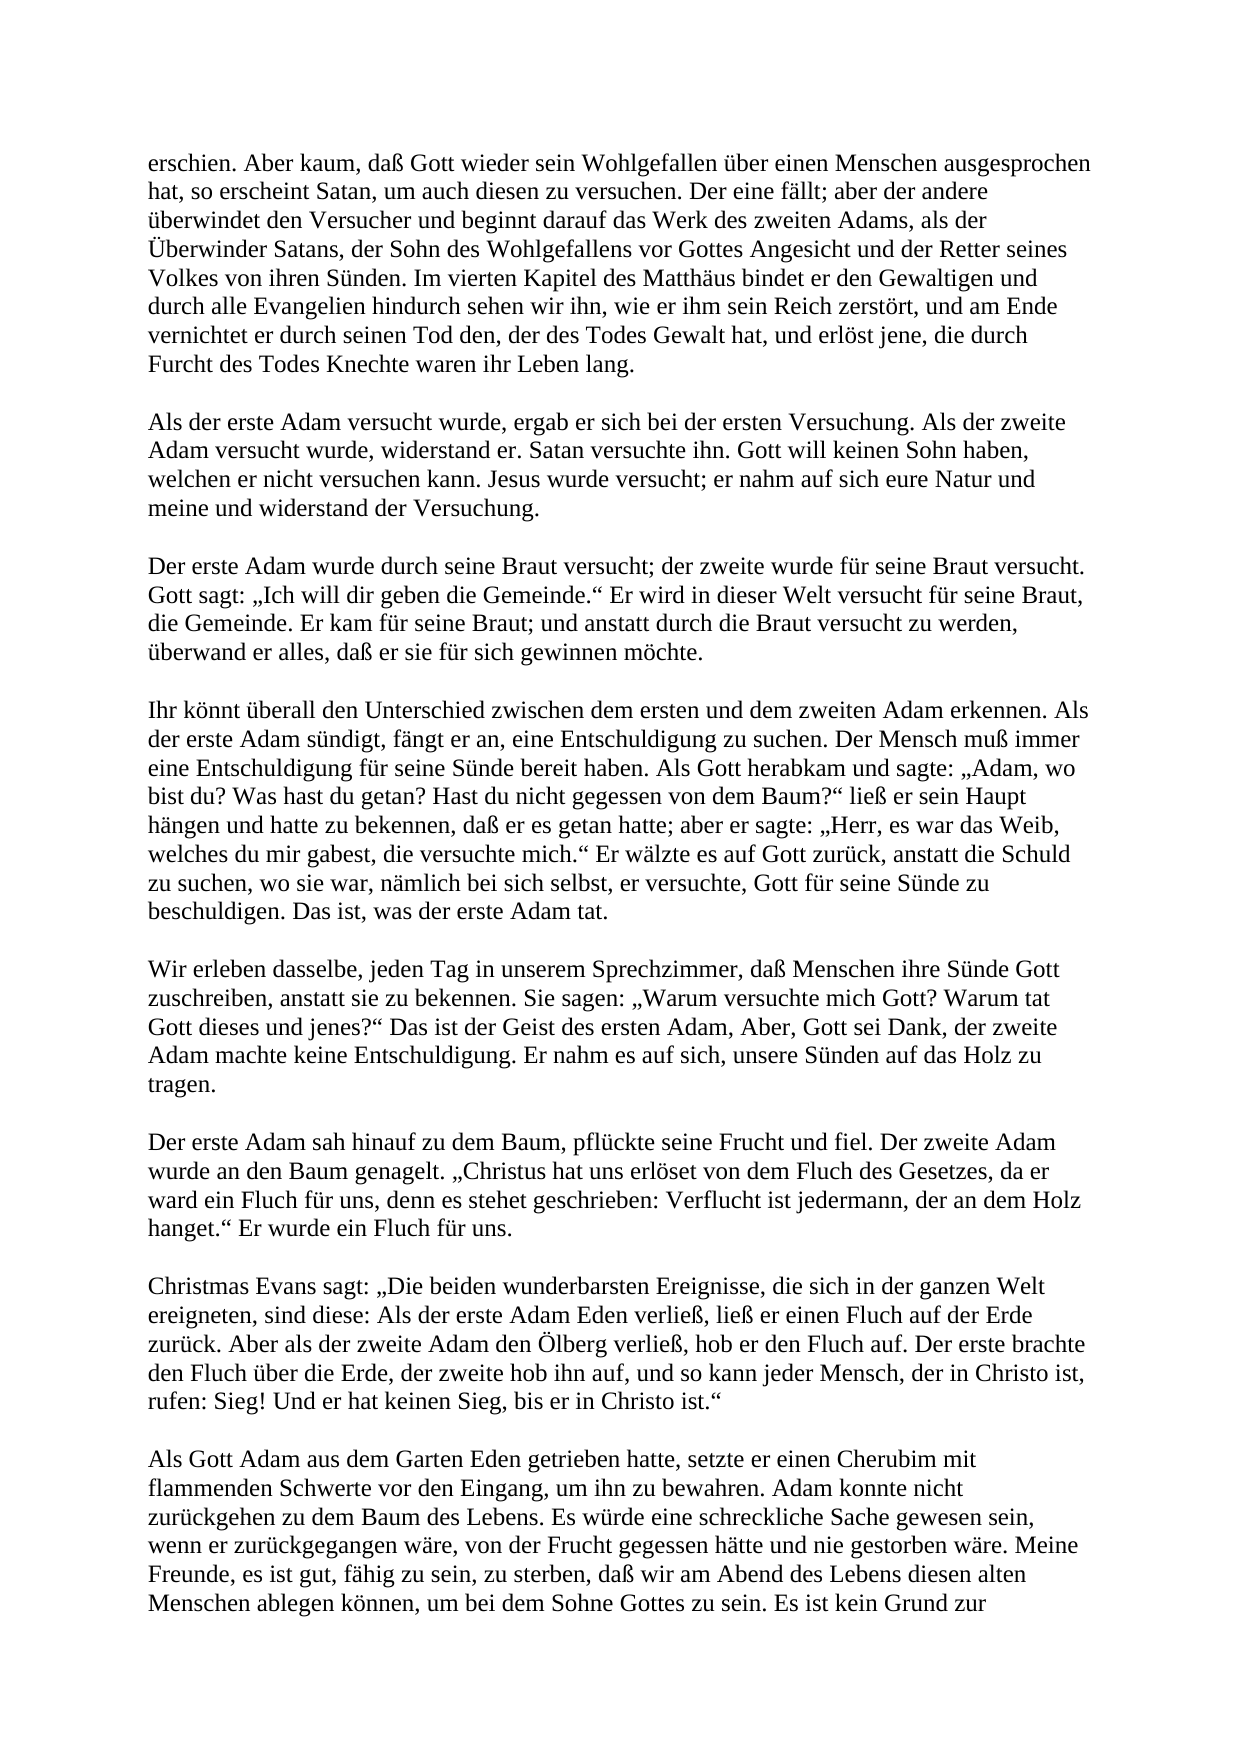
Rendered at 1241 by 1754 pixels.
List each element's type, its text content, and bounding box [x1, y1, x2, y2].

text Der erste Adam sah hinauf zu dem Baum, pflückte seine Frucht und fiel. Der zweite Adam wurde an den Baum genagelt. „Christus hat uns erlöset von dem Fluch des Gesetzes, da er ward ein Fluch für uns, denn es stehet geschrieben: Verflucht ist jedermann, der an dem Holz hanget.“ Er wurde ein Fluch für uns. [148, 1386, 1093, 1501]
text Wir erleben dasselbe, jeden Tag in unserem Sprechzimmer, daß Menschen ihre Sünde Gott zuschreiben, anstatt sie zu bekennen. Sie sagen: „Warum versuchte mich Gott? Warum tat Gott dieses und jenes?“ Das ist der Geist des ersten Adam, Aber, Gott sei Dank, der zweite Adam machte keine Entschuldigung. Er nahm es auf sich, unsere Sünden auf das Holz zu tragen. [148, 1213, 1093, 1357]
text Ihr könnt überall den Unterschied zwischen dem ersten und dem zweiten Adam erkennen. Als der erste Adam sündigt, fängt er an, eine Entschuldigung zu suchen. Der Mensch muß immer eine Entschuldigung für seine Sünde bereit haben. Als Gott herabkam und sagte: „Adam, wo bist du? Was hast du getan? Hast du nicht gegessen von dem Baum?“ ließ er sein Haupt hängen und hatte zu bekennen, daß er es getan hatte; aber er sagte: „Herr, es war das Weib, welches du mir gabest, die versuchte mich.“ Er wälzte es auf Gott zurück, anstatt die Schuld zu suchen, wo sie war, nämlich bei sich selbst, er versuchte, Gott für seine Sünde zu beschuldigen. Das ist, was der erste Adam tat. [148, 954, 1093, 1184]
text Sie sagen, daß er nicht Gottmensch war. „Der zweite Mensch war vom Himmel,“ sagt Paulus, und deswegen sprach er als ein Mensch vom Himmel. Gott sah an, alles, was er gemacht hatte; und siehe da, es war sehr gut. Er hatte Wohlgefallen an dem ersten Adam und segnete seinen ersten Sohn; aber Satan versuchte den ersten Menschen, und er fiel und brachte den Verfall über sein ganzes Geschlecht. Viertausend Jahre lang sah Gott keinen Menschen auf Erden, von welchem er sagen konnte: „Ich habe Wohlgefallen an ihm,“ bis der letzte Adam erschien. Aber kaum, daß Gott wieder sein Wohlgefallen über einen Menschen ausgesprochen hat, so erscheint Satan, um auch diesen zu versuchen. Der eine fällt; aber der andere überwindet den Versucher und beginnt darauf das Werk des zweiten Adams, als der Überwinder Satans, der Sohn des Wohlgefallens vor Gottes Angesicht und der Retter seines Volkes von ihren Sünden. Im vierten Kapitel des Matthäus bindet er den Gewaltigen und durch alle Evangelien hindurch sehen wir ihn, wie er ihm sein Reich zerstört, und am Ende vernichtet er durch seinen Tod den, der des Todes Gewalt hat, und erlöst jene, die durch Furcht des Todes Knechte waren ihr Leben lang. [148, 234, 1093, 637]
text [148, 148, 1093, 205]
text Der erste Adam wurde durch seine Braut versucht; der zweite wurde für seine Braut versucht. Gott sagt: „Ich will dir geben die Gemeinde.“ Er wird in dieser Welt versucht für seine Braut, die Gemeinde. Er kam für seine Braut; und anstatt durch die Braut versucht zu werden, überwand er alles, daß er sie für sich gewinnen möchte. [148, 810, 1093, 925]
text Als der erste Adam versucht wurde, ergab er sich bei der ersten Versuchung. Als der zweite Adam versucht wurde, widerstand er. Satan versuchte ihn. Gott will keinen Sohn haben, welchen er nicht versuchen kann. Jesus wurde versucht; er nahm auf sich eure Natur und meine und widerstand der Versuchung. [148, 666, 1093, 781]
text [148, 1531, 1093, 1617]
